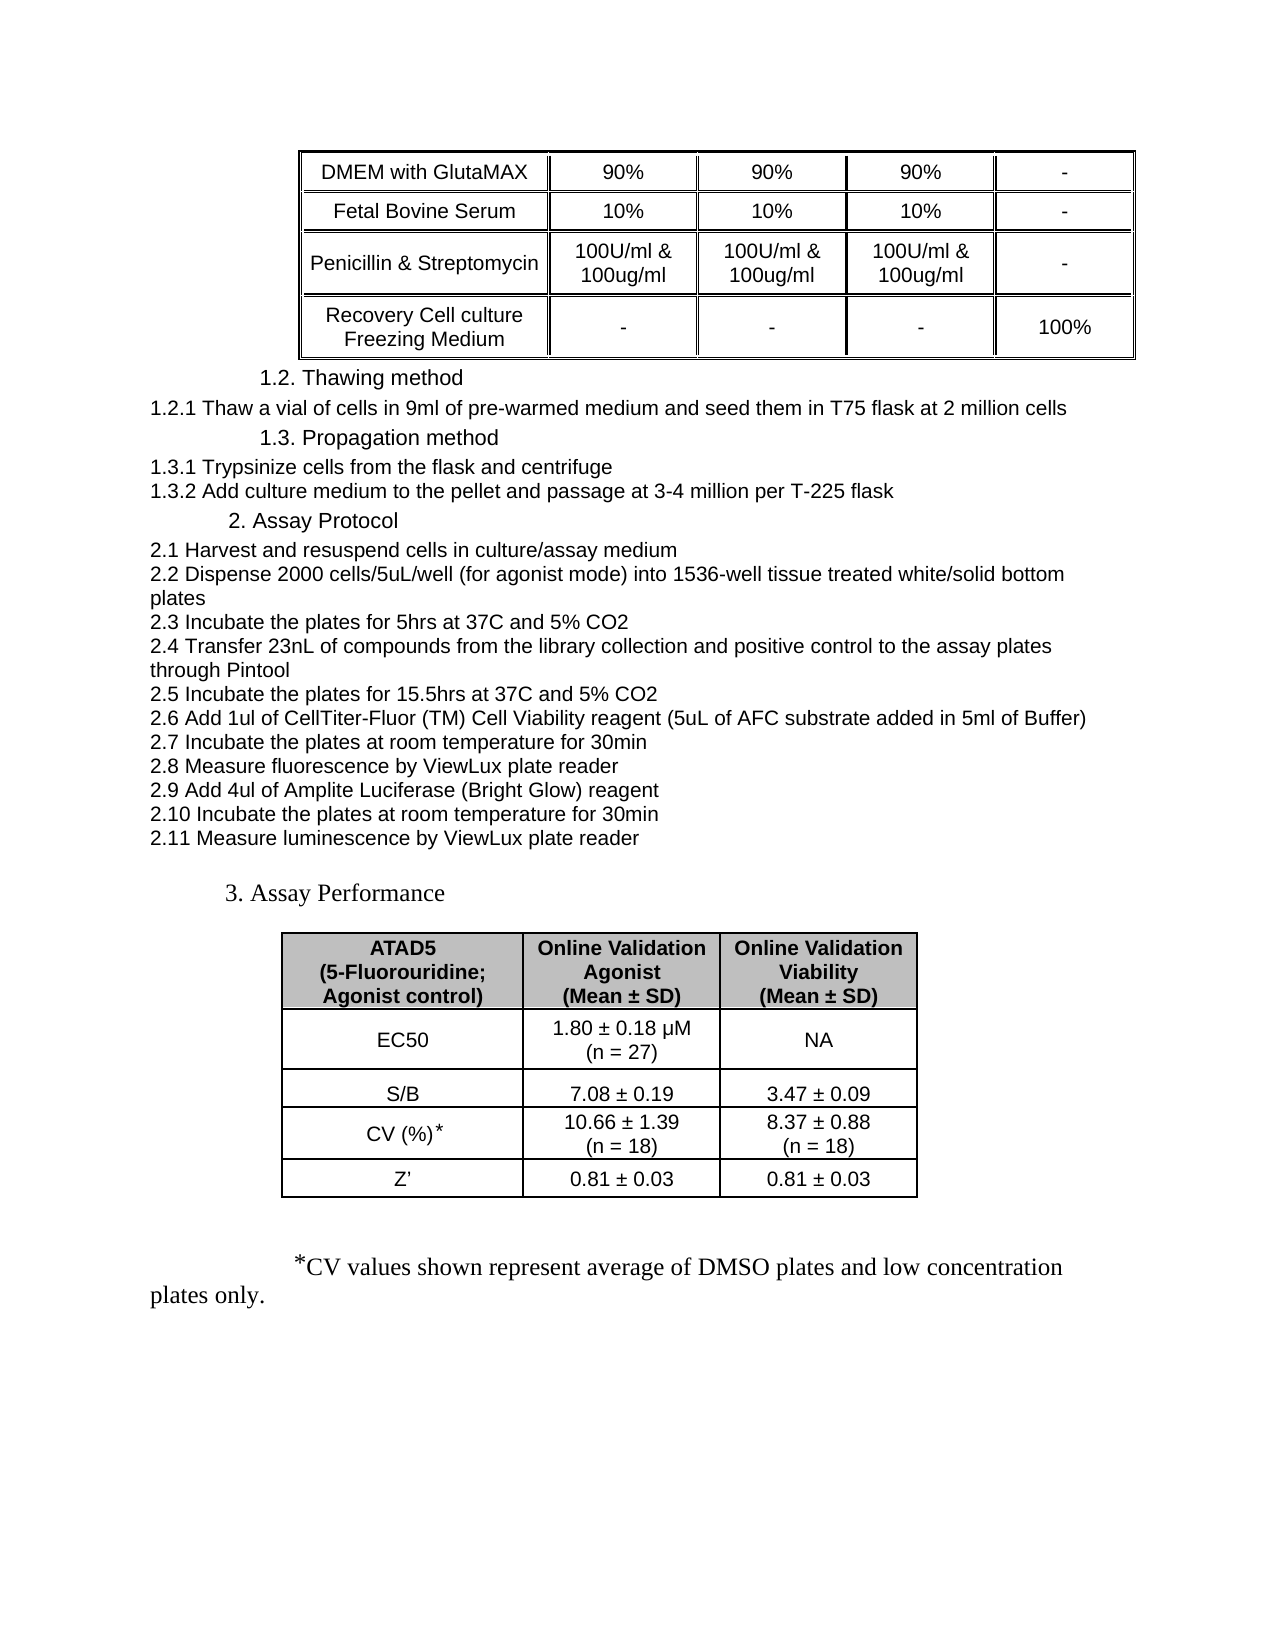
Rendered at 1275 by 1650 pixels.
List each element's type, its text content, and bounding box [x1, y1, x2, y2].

table_cell 1.80 ± 0.18 μM (n = 27) [524, 1010, 719, 1068]
table_cell S/B [283, 1070, 522, 1106]
text 2.10 Incubate the plates at room temperature for 30min [150, 802, 1125, 826]
table_cell 10% [551, 193, 696, 229]
table_cell 100U/ml & 100ug/ml [848, 233, 993, 293]
table_cell - [995, 153, 1133, 190]
table_cell EC50 [283, 1010, 522, 1068]
table_cell Z’ [283, 1160, 522, 1196]
text 2.3 Incubate the plates for 5hrs at 37C and 5% CO2 [150, 610, 1125, 634]
text 2.4 Transfer 23nL of compounds from the library collection and positive control to the assay plates through Pintool [150, 634, 1125, 682]
table_cell 10.66 ± 1.39 (n = 18) [524, 1108, 719, 1158]
table_cell 90% [549, 153, 697, 190]
table_cell 100U/ml & 100ug/ml [699, 233, 845, 293]
table_cell Recovery Cell culture Freezing Medium [302, 293, 549, 357]
text 2.11 Measure luminescence by ViewLux plate reader [150, 826, 1125, 849]
table_cell 3.47 ± 0.09 [721, 1070, 916, 1106]
text 3. Assay Performance [150, 849, 1125, 907]
table_cell 7.08 ± 0.19 [524, 1070, 719, 1106]
table_cell - [549, 297, 697, 357]
text 2.9 Add 4ul of Amplite Luciferase (Bright Glow) reagent [150, 778, 1125, 802]
table_header Online Validation Agonist (Mean ± SD) [524, 934, 719, 1007]
text 1.3.1 Trypsinize cells from the flask and centrifuge [150, 455, 1125, 479]
table_cell 90% [846, 152, 995, 190]
table_cell - [846, 293, 995, 357]
table_cell NA [721, 1010, 916, 1068]
table_cell CV (%) ⃰ [283, 1108, 522, 1158]
table_cell 10% [848, 193, 993, 229]
table_cell - [995, 190, 1134, 229]
table_cell 100U/ml & 100ug/ml [551, 233, 696, 293]
text 2. Assay Protocol [228, 508, 1125, 533]
text 1.3.2 Add culture medium to the pellet and passage at 3-4 million per T-225 flask [150, 479, 1125, 503]
table_header ATAD5 (5-Fluorouridine; Agonist control) [283, 934, 522, 1007]
text 2.6 Add 1ul of CellTiter-Fluor (TM) Cell Viability reagent (5uL of AFC substrate added in 5ml of Buffer) [150, 706, 1125, 730]
table_cell 0.81 ± 0.03 [721, 1160, 916, 1196]
table_cell Penicillin & Streptomycin [302, 229, 547, 293]
table_cell 0.81 ± 0.03 [524, 1160, 719, 1196]
table_cell 8.37 ± 0.88 (n = 18) [721, 1108, 916, 1158]
table_cell - [997, 229, 1133, 293]
table_cell - [698, 297, 846, 357]
text 1.2. Thawing method [259, 365, 1125, 390]
text ⃰ CV values shown represent average of DMSO plates and low concentration plates only. [150, 1252, 1125, 1309]
table_cell 100% [995, 293, 1133, 357]
table_header Online Validation Viability (Mean ± SD) [721, 934, 916, 1007]
text 2.2 Dispense 2000 cells/5uL/well (for agonist mode) into 1536-well tissue treated white/solid bottom plates [150, 562, 1125, 610]
text 2.5 Incubate the plates for 15.5hrs at 37C and 5% CO2 [150, 682, 1125, 706]
table_cell DMEM with GlutaMAX [302, 152, 549, 190]
table_cell 90% [698, 153, 846, 190]
table_cell Fetal Bovine Serum [300, 190, 549, 229]
text 2.8 Measure fluorescence by ViewLux plate reader [150, 754, 1125, 778]
text 1.2.1 Thaw a vial of cells in 9ml of pre-warmed medium and seed them in T75 flask at 2 million cells [150, 395, 1125, 419]
text 2.7 Incubate the plates at room temperature for 30min [150, 730, 1125, 754]
text 2.1 Harvest and resuspend cells in culture/assay medium [150, 538, 1125, 562]
text 1.3. Propagation method [259, 424, 1125, 449]
table_cell 10% [699, 193, 845, 229]
